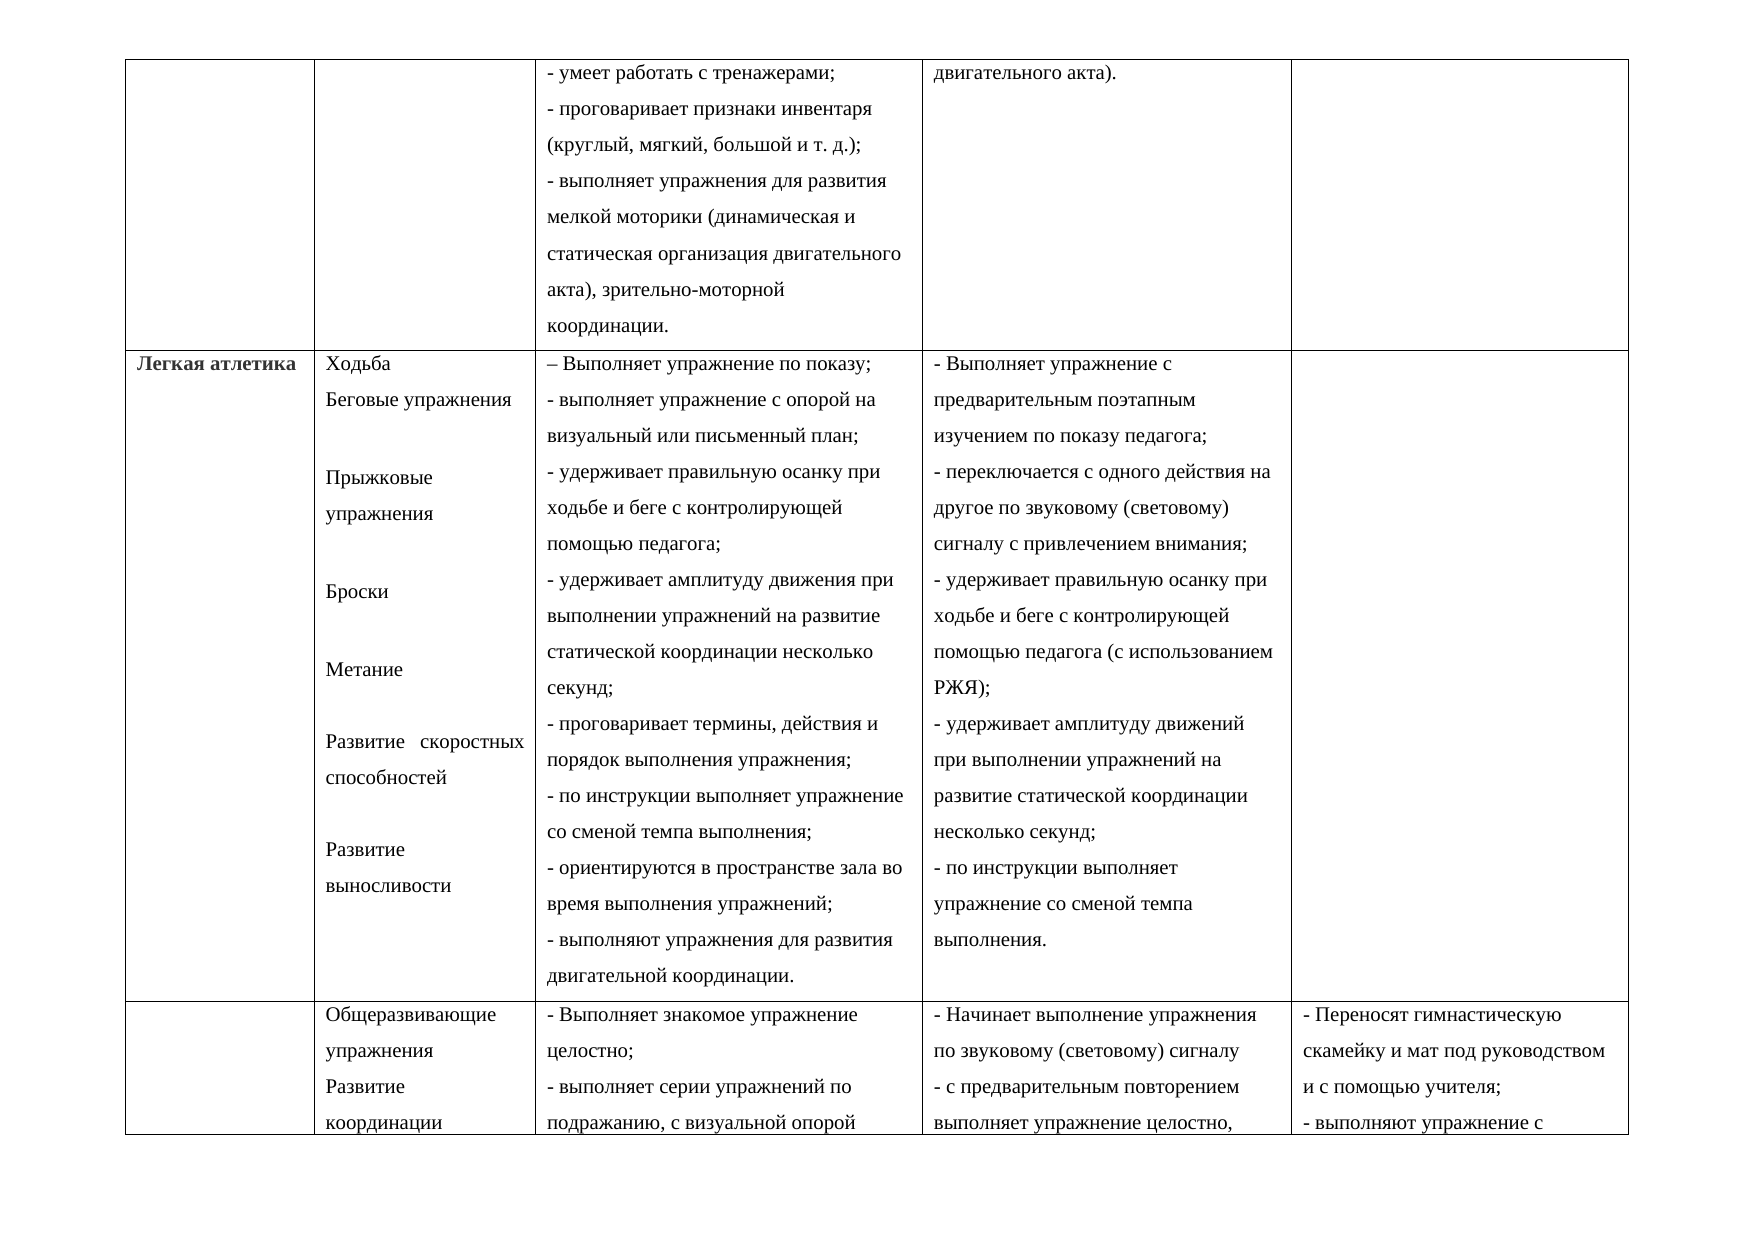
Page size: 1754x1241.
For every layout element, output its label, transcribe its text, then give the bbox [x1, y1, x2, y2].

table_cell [1292, 60, 1628, 350]
table_cell Ходьба Беговые упражнения Прыжковые упражнения Броски Метание Развитие скоростных способностей Развитие выносливости [315, 351, 535, 1001]
table_cell – Выполняет упражнение по показу; - выполняет упражнение с опорой на визуальный или письменный план; - удерживает правильную осанку при ходьбе и беге с контролирующей помощью педагога; - удерживает амплитуду движения при выполнении упражнений на развитие статической координации несколько секунд; - проговаривает термины, действия и порядок выполнения упражнения; - по инструкции выполняет упражнение со сменой темпа выполнения; - ориентируются в пространстве зала во время выполнения упражнений; - выполняют упражнения для развития двигательной координации. [536, 351, 922, 1001]
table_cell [923, 1002, 1291, 1134]
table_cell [536, 1002, 922, 1134]
table_cell - Выполняет упражнение с предварительным поэтапным изучением по показу педагога; - переключается с одного действия на другое по звуковому (световому) сигналу с привлечением внимания; - удерживает правильную осанку при ходьбе и беге с контролирующей помощью педагога (с использованием РЖЯ); - удерживает амплитуду движений при выполнении упражнений на развитие статической координации несколько секунд; - по инструкции выполняет упражнение со сменой темпа выполнения. [923, 351, 1291, 1001]
table_cell [126, 1002, 314, 1134]
table_cell [1292, 351, 1628, 1001]
table_cell Легкая атлетика [126, 351, 314, 1001]
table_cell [315, 1002, 535, 1134]
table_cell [1292, 1002, 1628, 1134]
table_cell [315, 60, 535, 350]
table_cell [923, 60, 1291, 350]
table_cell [536, 60, 922, 350]
table_cell [126, 60, 314, 350]
